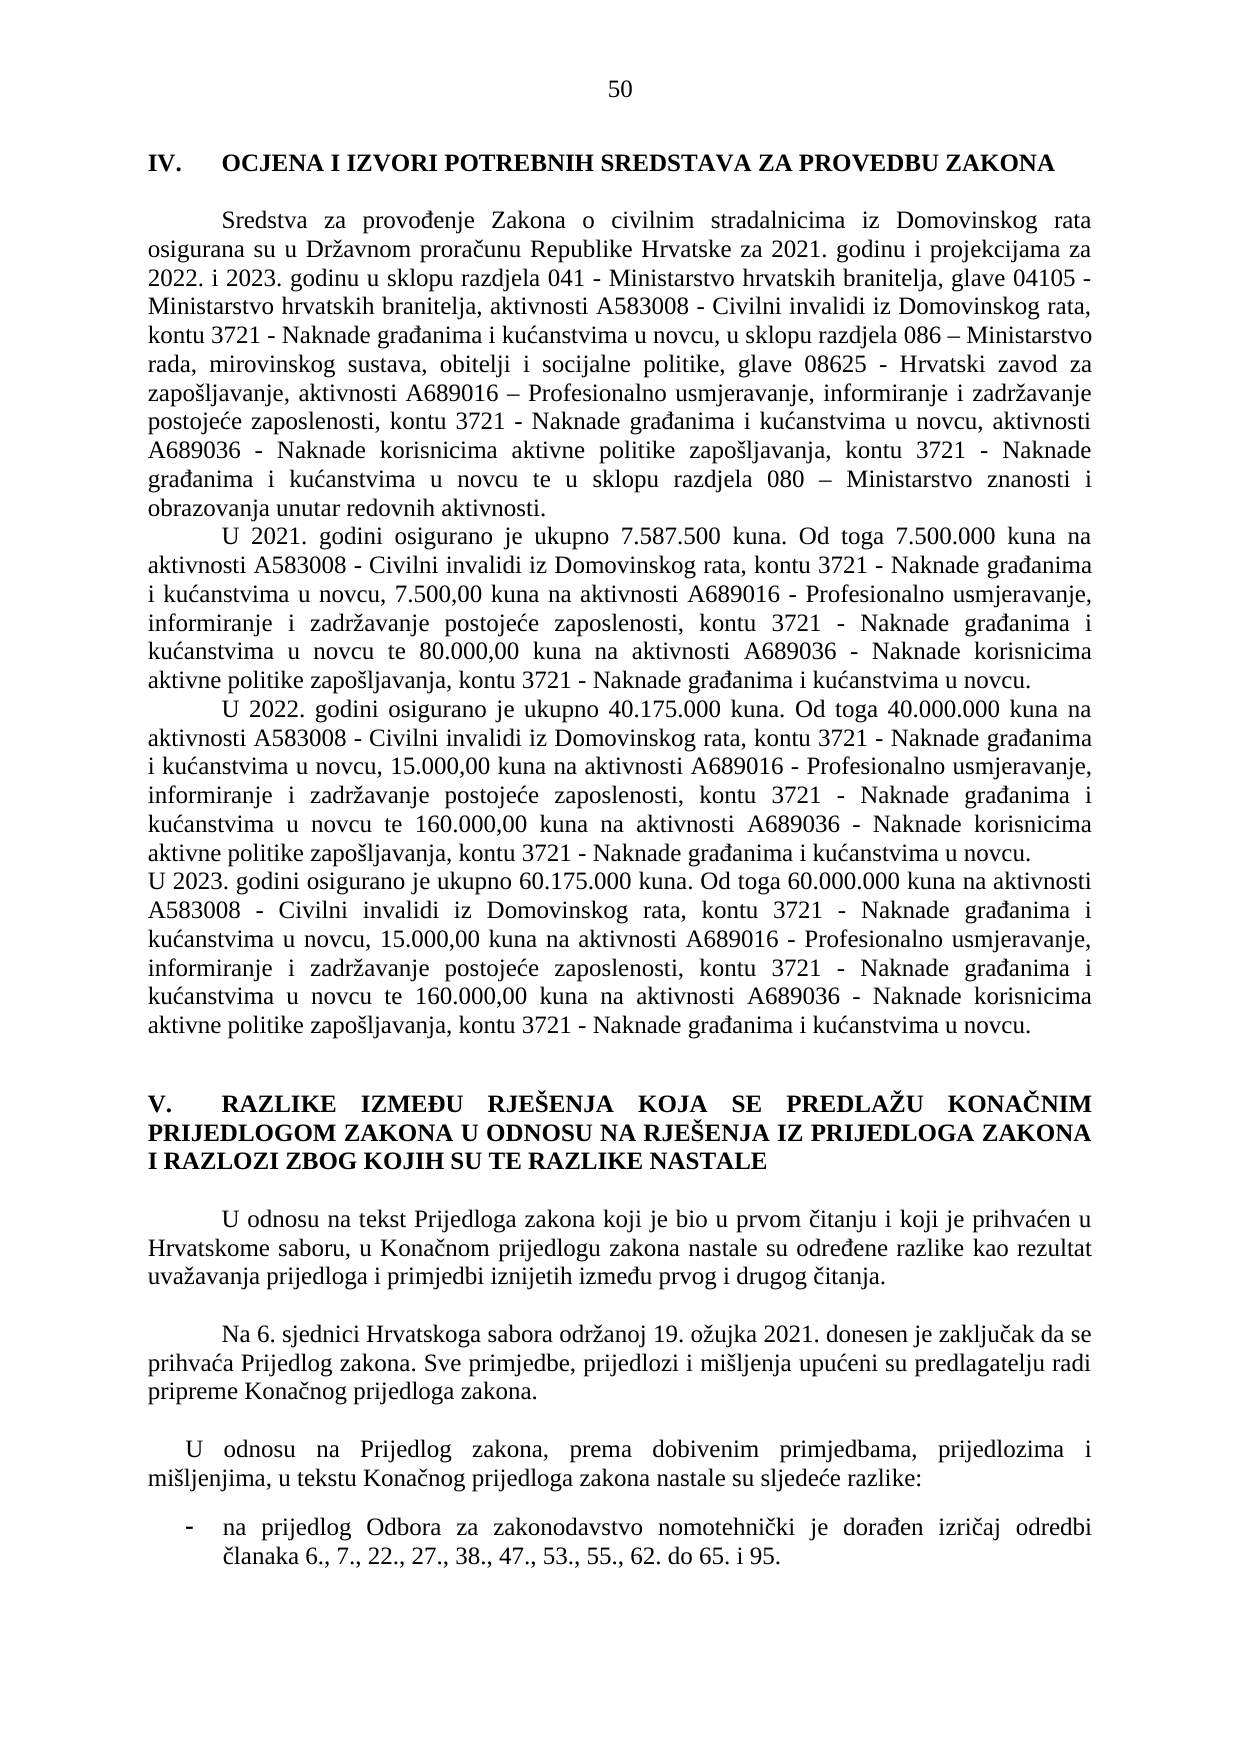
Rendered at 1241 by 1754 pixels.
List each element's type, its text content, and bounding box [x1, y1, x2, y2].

text U odnosu na Prijedlog zakona, prema dobivenim primjedbama, prijedlozima i mišljenjima, u tekstu Konačnog prijedloga zakona nastale su sljedeće razlike: [148, 1434, 1093, 1491]
text Sredstva za provođenje Zakona o civilnim stradalnicima iz Domovinskog rata osigurana su u Državnom proračunu Republike Hrvatske za 2021. godinu i projekcijama za 2022. i 2023. godinu u sklopu razdjela 041 - Ministarstvo hrvatskih branitelja, glave 04105 - Ministarstvo hrvatskih branitelja, aktivnosti A583008 - Civilni invalidi iz Domovinskog rata, kontu 3721 - Naknade građanima i kućanstvima u novcu, u sklopu razdjela 086 – Ministarstvo rada, mirovinskog sustava, obitelji i socijalne politike, glave 08625 - Hrvatski zavod za zapošljavanje, aktivnosti A689016 – Profesionalno usmjeravanje, informiranje i zadržavanje postojeće zaposlenosti, kontu 3721 - Naknade građanima i kućanstvima u novcu, aktivnosti A689036 - Naknade korisnicima aktivne politike zapošljavanja, kontu 3721 - Naknade građanima i kućanstvima u novcu te u sklopu razdjela 080 – Ministarstvo znanosti i obrazovanja unutar redovnih aktivnosti. [148, 205, 1093, 521]
text U odnosu na tekst Prijedloga zakona koji je bio u prvom čitanju i koji je prihvaćen u Hrvatskome saboru, u Konačnom prijedlogu zakona nastale su određene razlike kao rezultat uvažavanja prijedloga i primjedbi iznijetih između prvog i drugog čitanja. [148, 1204, 1093, 1290]
text IV. OCJENA I IZVORI POTREBNIH SREDSTAVA ZA PROVEDBU ZAKONA [148, 148, 1093, 176]
text Na 6. sjednici Hrvatskoga sabora održanoj 19. ožujka 2021. donesen je zaključak da se prihvaća Prijedlog zakona. Sve primjedbe, prijedlozi i mišljenja upućeni su predlagatelju radi pripreme Konačnog prijedloga zakona. [148, 1319, 1093, 1405]
subtitle V. RAZLIKE IZMEĐU RJEŠENJA KOJA SE PREDLAŽU KONAČNIM PRIJEDLOGOM ZAKONA U ODNOSU NA RJEŠENJA IZ PRIJEDLOGA ZAKONA I RAZLOZI ZBOG KOJIH SU TE RAZLIKE NASTALE [148, 1089, 1093, 1175]
list na prijedlog Odbora za zakonodavstvo nomotehnički je dorađen izričaj odredbi članaka 6., 7., 22., 27., 38., 47., 53., 55., 62. do 65. i 95. [185, 1512, 1093, 1570]
text U 2022. godini osigurano je ukupno 40.175.000 kuna. Od toga 40.000.000 kuna na aktivnosti A583008 - Civilni invalidi iz Domovinskog rata, kontu 3721 - Naknade građanima i kućanstvima u novcu, 15.000,00 kuna na aktivnosti A689016 - Profesionalno usmjeravanje, informiranje i zadržavanje postojeće zaposlenosti, kontu 3721 - Naknade građanima i kućanstvima u novcu te 160.000,00 kuna na aktivnosti A689036 - Naknade korisnicima aktivne politike zapošljavanja, kontu 3721 - Naknade građanima i kućanstvima u novcu. [148, 694, 1093, 866]
text U 2023. godini osigurano je ukupno 60.175.000 kuna. Od toga 60.000.000 kuna na aktivnosti A583008 - Civilni invalidi iz Domovinskog rata, kontu 3721 - Naknade građanima i kućanstvima u novcu, 15.000,00 kuna na aktivnosti A689016 - Profesionalno usmjeravanje, informiranje i zadržavanje postojeće zaposlenosti, kontu 3721 - Naknade građanima i kućanstvima u novcu te 160.000,00 kuna na aktivnosti A689036 - Naknade korisnicima aktivne politike zapošljavanja, kontu 3721 - Naknade građanima i kućanstvima u novcu. [148, 866, 1093, 1039]
text U 2021. godini osigurano je ukupno 7.587.500 kuna. Od toga 7.500.000 kuna na aktivnosti A583008 - Civilni invalidi iz Domovinskog rata, kontu 3721 - Naknade građanima i kućanstvima u novcu, 7.500,00 kuna na aktivnosti A689016 - Profesionalno usmjeravanje, informiranje i zadržavanje postojeće zaposlenosti, kontu 3721 - Naknade građanima i kućanstvima u novcu te 80.000,00 kuna na aktivnosti A689036 - Naknade korisnicima aktivne politike zapošljavanja, kontu 3721 - Naknade građanima i kućanstvima u novcu. [148, 521, 1093, 694]
